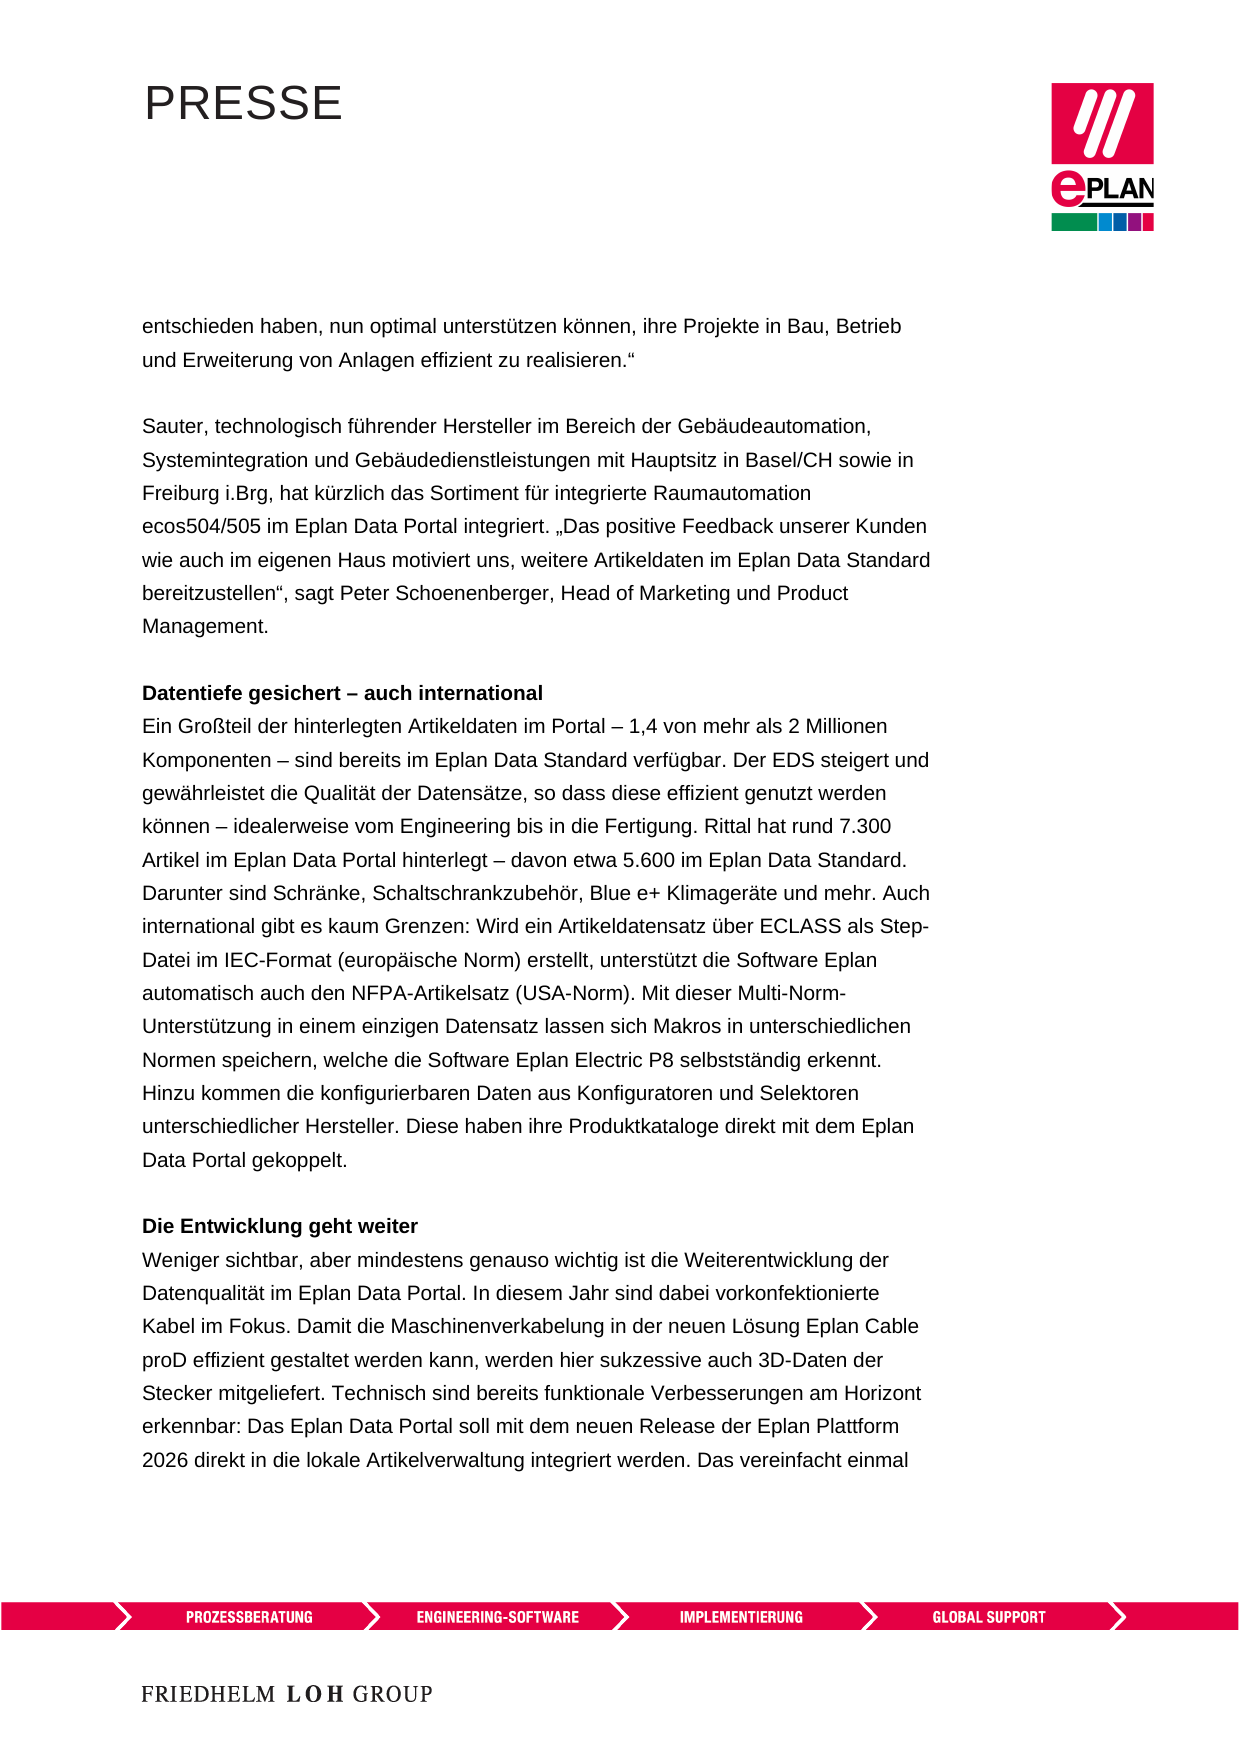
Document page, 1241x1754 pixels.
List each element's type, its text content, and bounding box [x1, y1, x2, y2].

text Die Entwicklung geht weiter [142, 1207, 936, 1240]
text Sauter, technologisch führender Hersteller im Bereich der Gebäudeautomation, Systemintegration und Gebäudedienstleistungen mit Hauptsitz in Basel/CH sowie in Freiburg i.Brg, hat kürzlich das Sortiment für integrierte Raumautomation ecos504/505 im Eplan Data Portal integriert. „Das positive Feedback unserer Kunden wie auch im eigenen Haus motiviert uns, weitere Artikeldaten im Eplan Data Standard bereitzustellen“, sagt Peter Schoenenberger, Head of Marketing und Product Management. [142, 407, 936, 640]
text Datentiefe gesichert – auch international [142, 674, 936, 707]
picture [0, 1602, 1238, 1630]
text Ein Großteil der hinterlegten Artikeldaten im Portal – 1,4 von mehr als 2 Millionen Komponenten – sind bereits im Eplan Data Standard verfügbar. Der EDS steigert und gewährleistet die Qualität der Datensätze, so dass diese effizient genutzt werden können – idealerweise vom Engineering bis in die Fertigung. Rittal hat rund 7.300 Artikel im Eplan Data Portal hinterlegt – davon etwa 5.600 im Eplan Data Standard. Darunter sind Schränke, Schaltschrankzubehör, Blue e+ Klimageräte und mehr. Auch international gibt es kaum Grenzen: Wird ein Artikeldatensatz über ECLASS als Step-Datei im IEC-Format (europäische Norm) erstellt, unterstützt die Software Eplan automatisch auch den NFPA-Artikelsatz (USA-Norm). Mit dieser Multi-Norm-Unterstützung in einem einzigen Datensatz lassen sich Makros in unterschiedlichen Normen speichern, welche die Software Eplan Electric P8 selbstständig erkennt. Hinzu kommen die konfigurierbaren Daten aus Konfiguratoren und Selektoren unterschiedlicher Hersteller. Diese haben ihre Produktkataloge direkt mit dem Eplan Data Portal gekoppelt. [142, 707, 936, 1174]
picture [1051, 83, 1154, 230]
picture [141, 1685, 432, 1702]
